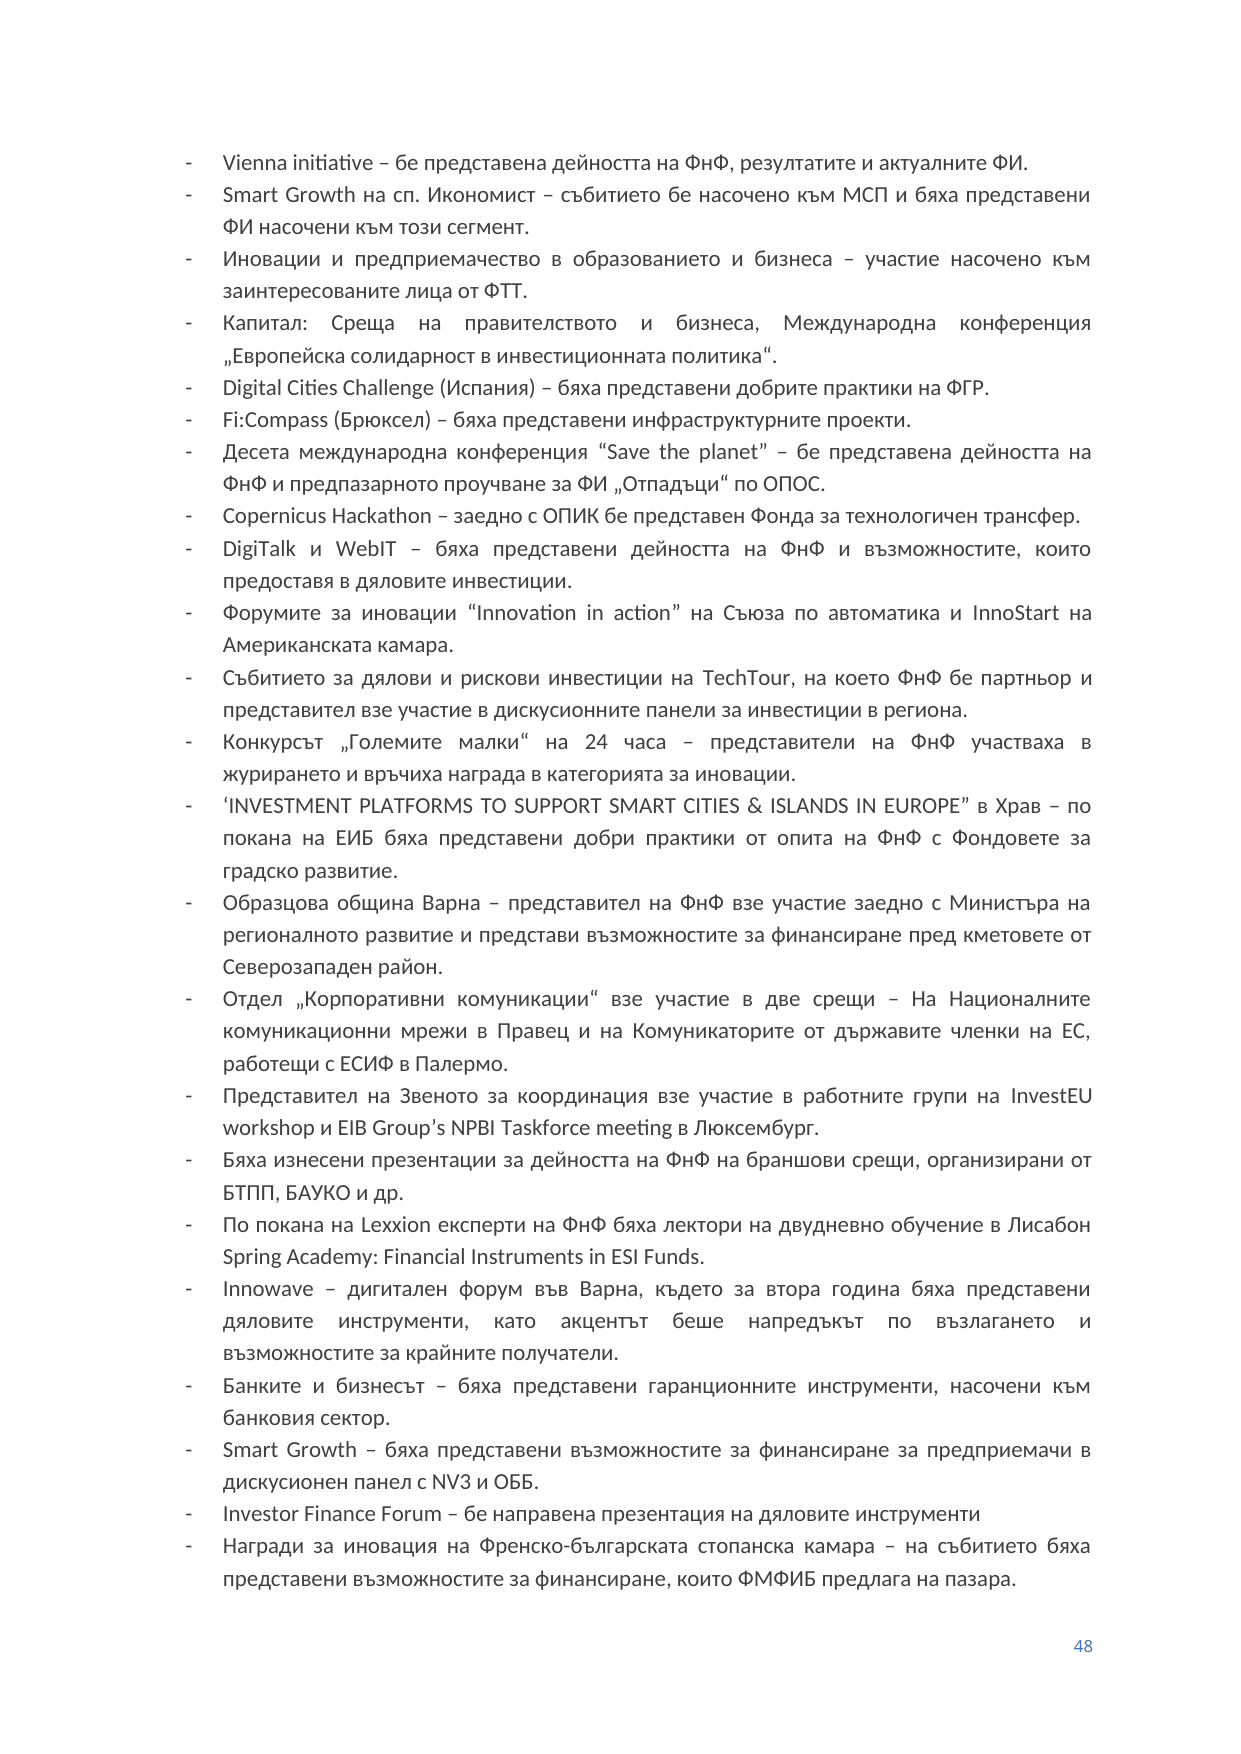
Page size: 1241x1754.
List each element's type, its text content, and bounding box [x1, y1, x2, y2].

list DigiTalk и WebIT – бяха представени дейността на ФнФ и възможностите, които предоставя в дяловите инвестиции. [185, 534, 1093, 594]
list Vienna initiative – бе представена дейността на ФнФ, резултатите и актуалните ФИ. [185, 148, 1093, 176]
list Copernicus Hackathon – заедно с ОПИК бе представен Фонда за технологичен трансфер. [185, 502, 1093, 530]
list Десета международна конференция “Save the planet” – бе представена дейността на ФнФ и предпазарното проучване за ФИ „Отпадъци“ по ОПОС. [185, 437, 1093, 497]
list Investor Finance Forum – бе направена презентация на дяловите инструменти [185, 1499, 1093, 1527]
list Бяха изнесени презентации за дейността на ФнФ на браншови срещи, организирани от БТПП, БАУКО и др. [185, 1145, 1093, 1206]
list Digital Cities Challenge (Испания) – бяха представени добрите практики на ФГР. [185, 373, 1093, 401]
list Капитал: Среща на правителството и бизнеса, Международна конференция „Европейска солидарност в инвестиционната политика“. [185, 308, 1093, 369]
list Награди за иновация на Френско-българската стопанска камара – на събитието бяха представени възможностите за финансиране, които ФМФИБ предлага на пазара. [185, 1532, 1093, 1592]
list Отдел „Корпоративни комуникации“ взе участие в две срещи – На Националните комуникационни мрежи в Правец и на Комуникаторите от държавите членки на ЕС, работещи с ЕСИФ в Палермо. [185, 984, 1093, 1077]
list Иновации и предприемачество в образованието и бизнеса – участие насочено към заинтересованите лица от ФТТ. [185, 244, 1093, 304]
list По покана на Lexxion експерти на ФнФ бяха лектори на двудневно обучение в Лисабон Spring Academy: Financial Instruments in ESI Funds. [185, 1210, 1093, 1270]
list Форумите за иновации “Innovation in action” на Съюза по автоматика и InnoStart на Американската камара. [185, 598, 1093, 658]
list Smart Growth – бяха представени възможностите за финансиране за предприемачи в дискусионен панел с NV3 и ОББ. [185, 1435, 1093, 1495]
list Fi:Compass (Брюксел) – бяха представени инфраструктурните проекти. [185, 405, 1093, 433]
list Събитието за дялови и рискови инвестиции на TechTour, на което ФнФ бе партньор и представител взе участие в дискусионните панели за инвестиции в региона. [185, 663, 1093, 723]
list Представител на Звеното за координация взе участие в работните групи на InvestEU workshop и EIB Group’s NPBI Taskforce meeting в Люксембург. [185, 1081, 1093, 1141]
list Конкурсът „Големите малки“ на 24 часа – представители на ФнФ участваха в журирането и връчиха награда в категорията за иновации. [185, 727, 1093, 787]
list Innowave – дигитален форум във Варна, където за втора година бяха представени дяловите инструменти, като акцентът беше напредъкът по възлагането и възможностите за крайните получатели. [185, 1274, 1093, 1367]
list Банките и бизнесът – бяха представени гаранционните инструменти, насочени към банковия сектор. [185, 1371, 1093, 1431]
list ‘INVESTMENT PLATFORMS TO SUPPORT SMART CITIES & ISLANDS IN EUROPE” в Храв – по покана на ЕИБ бяха представени добри практики от опита на ФнФ с Фондовете за градско развитие. [185, 791, 1093, 884]
list Smart Growth на сп. Икономист – събитието бе насочено към МСП и бяха представени ФИ насочени към този сегмент. [185, 180, 1093, 240]
list Образцова община Варна – представител на ФнФ взе участие заедно с Министъра на регионалното развитие и представи възможностите за финансиране пред кметовете от Северозападен район. [185, 888, 1093, 980]
